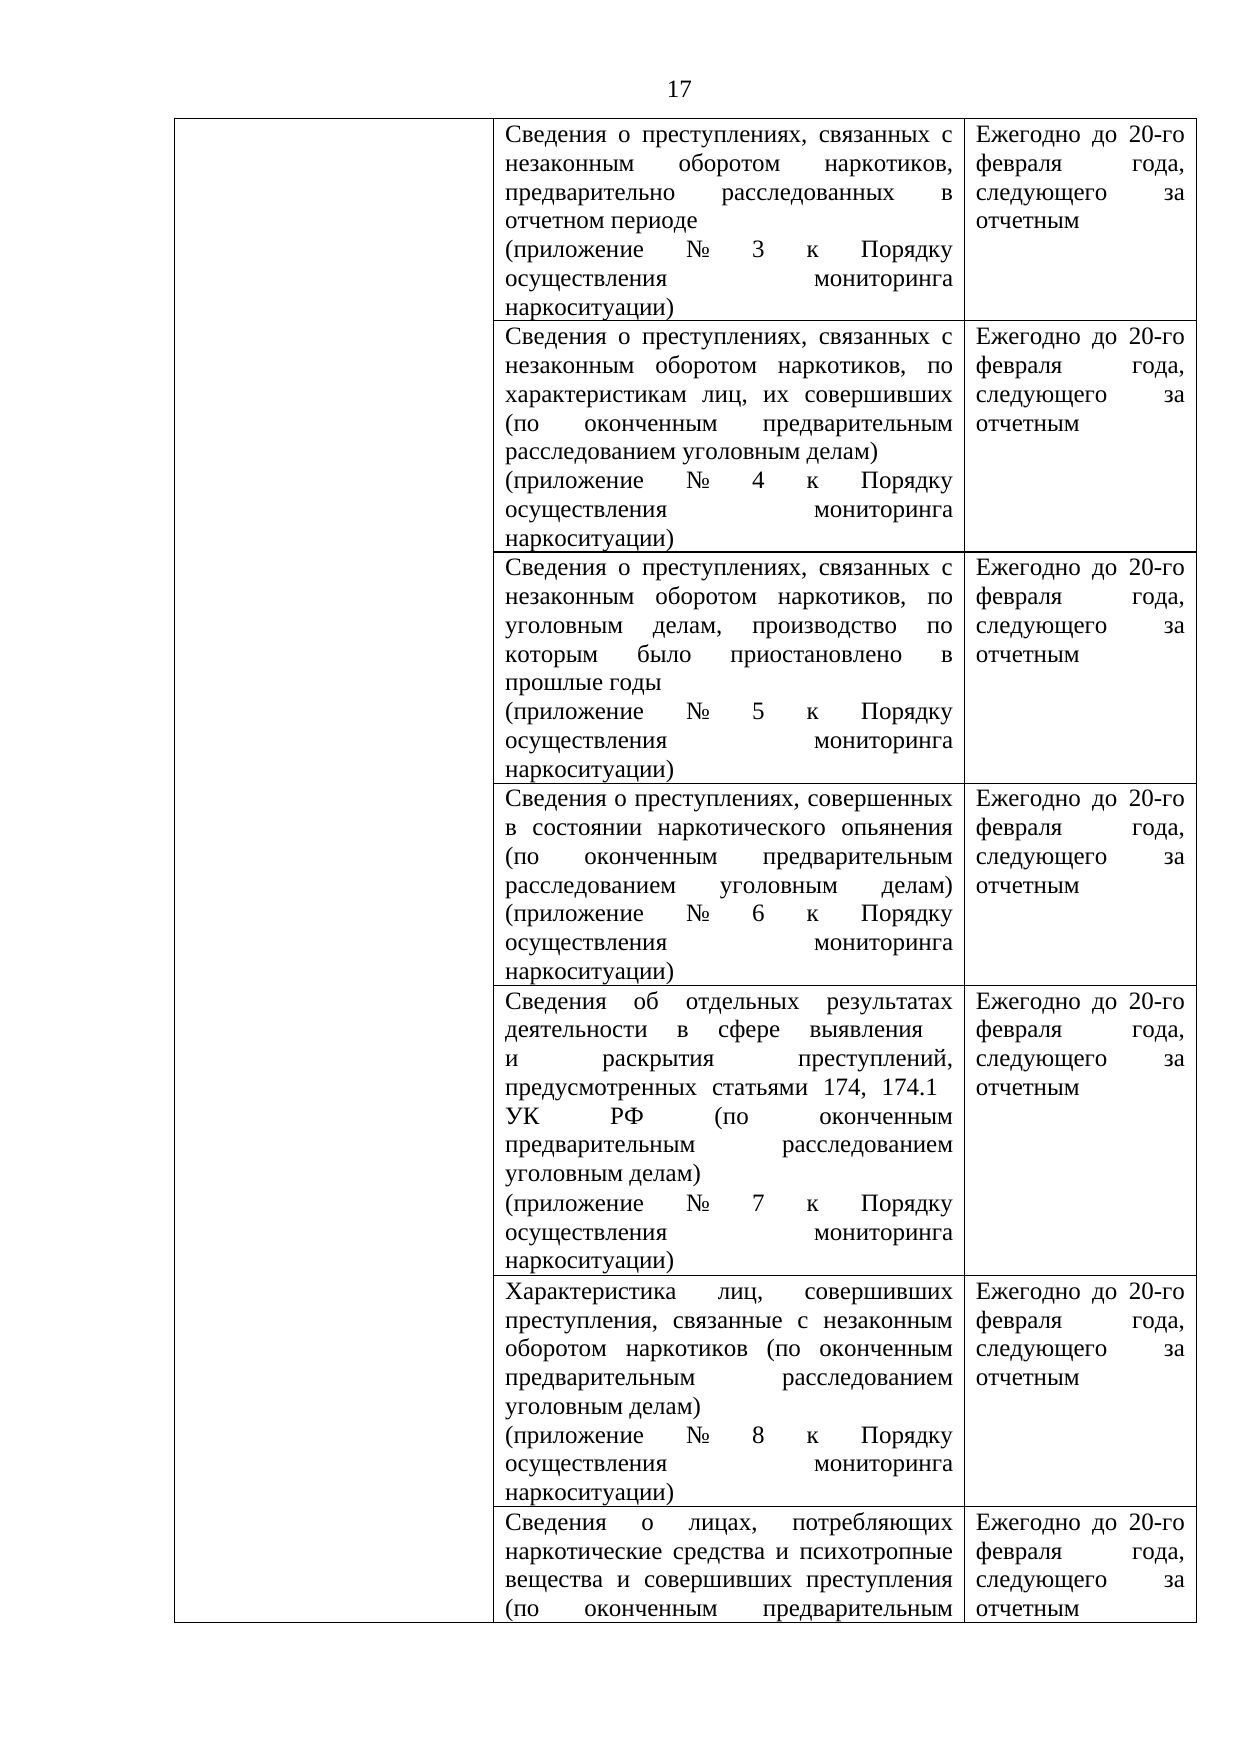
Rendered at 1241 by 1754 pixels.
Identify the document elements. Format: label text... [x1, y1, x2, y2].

table_cell Сведения о преступлениях, совершенных в состоянии наркотического опьянения (по оконченным предварительным расследованием уголовным делам) (приложение № 6 к Порядку осуществления мониторинга наркоситуации) [494, 784, 964, 985]
table_cell Сведения о преступлениях, связанных с незаконным оборотом наркотиков, по уголовным делам, производство по которым было приостановлено в прошлые годы (приложение № 5 к Порядку осуществления мониторинга наркоситуации) [494, 553, 964, 782]
table_cell Ежегодно до 20-го февраля года, следующего за отчетным [965, 784, 1196, 985]
table_cell Ежегодно до 20-го февраля года, следующего за отчетным [965, 986, 1196, 1275]
table_cell Ежегодно до 20-го февраля года, следующего за отчетным [965, 1276, 1196, 1506]
table_cell Характеристика лиц, совершивших преступления, связанные с незаконным оборотом наркотиков (по оконченным предварительным расследованием уголовным делам) (приложение № 8 к Порядку осуществления мониторинга наркоситуации) [494, 1276, 964, 1506]
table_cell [494, 1507, 964, 1622]
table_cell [965, 119, 1196, 320]
table_cell Ежегодно до 20-го февраля года, следующего за отчетным [965, 553, 1196, 782]
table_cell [175, 119, 493, 1622]
table_cell Сведения о преступлениях, связанных с незаконным оборотом наркотиков, по характеристикам лиц, их совершивших (по оконченным предварительным расследованием уголовным делам) (приложение № 4 к Порядку осуществления мониторинга наркоситуации) [494, 321, 964, 551]
table_cell Сведения об отдельных результатах деятельности в сфере выявления и раскрытия преступлений, предусмотренных статьями 174, 174.1 УК РФ (по оконченным предварительным расследованием уголовным делам) (приложение № 7 к Порядку осуществления мониторинга наркоситуации) [494, 986, 964, 1275]
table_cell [965, 1507, 1196, 1622]
table_cell Сведения о преступлениях, связанных с незаконным оборотом наркотиков, предварительно расследованных в отчетном периоде (приложение № 3 к Порядку осуществления мониторинга наркоситуации) [494, 119, 964, 320]
table_cell Ежегодно до 20-го февраля года, следующего за отчетным [965, 321, 1196, 551]
